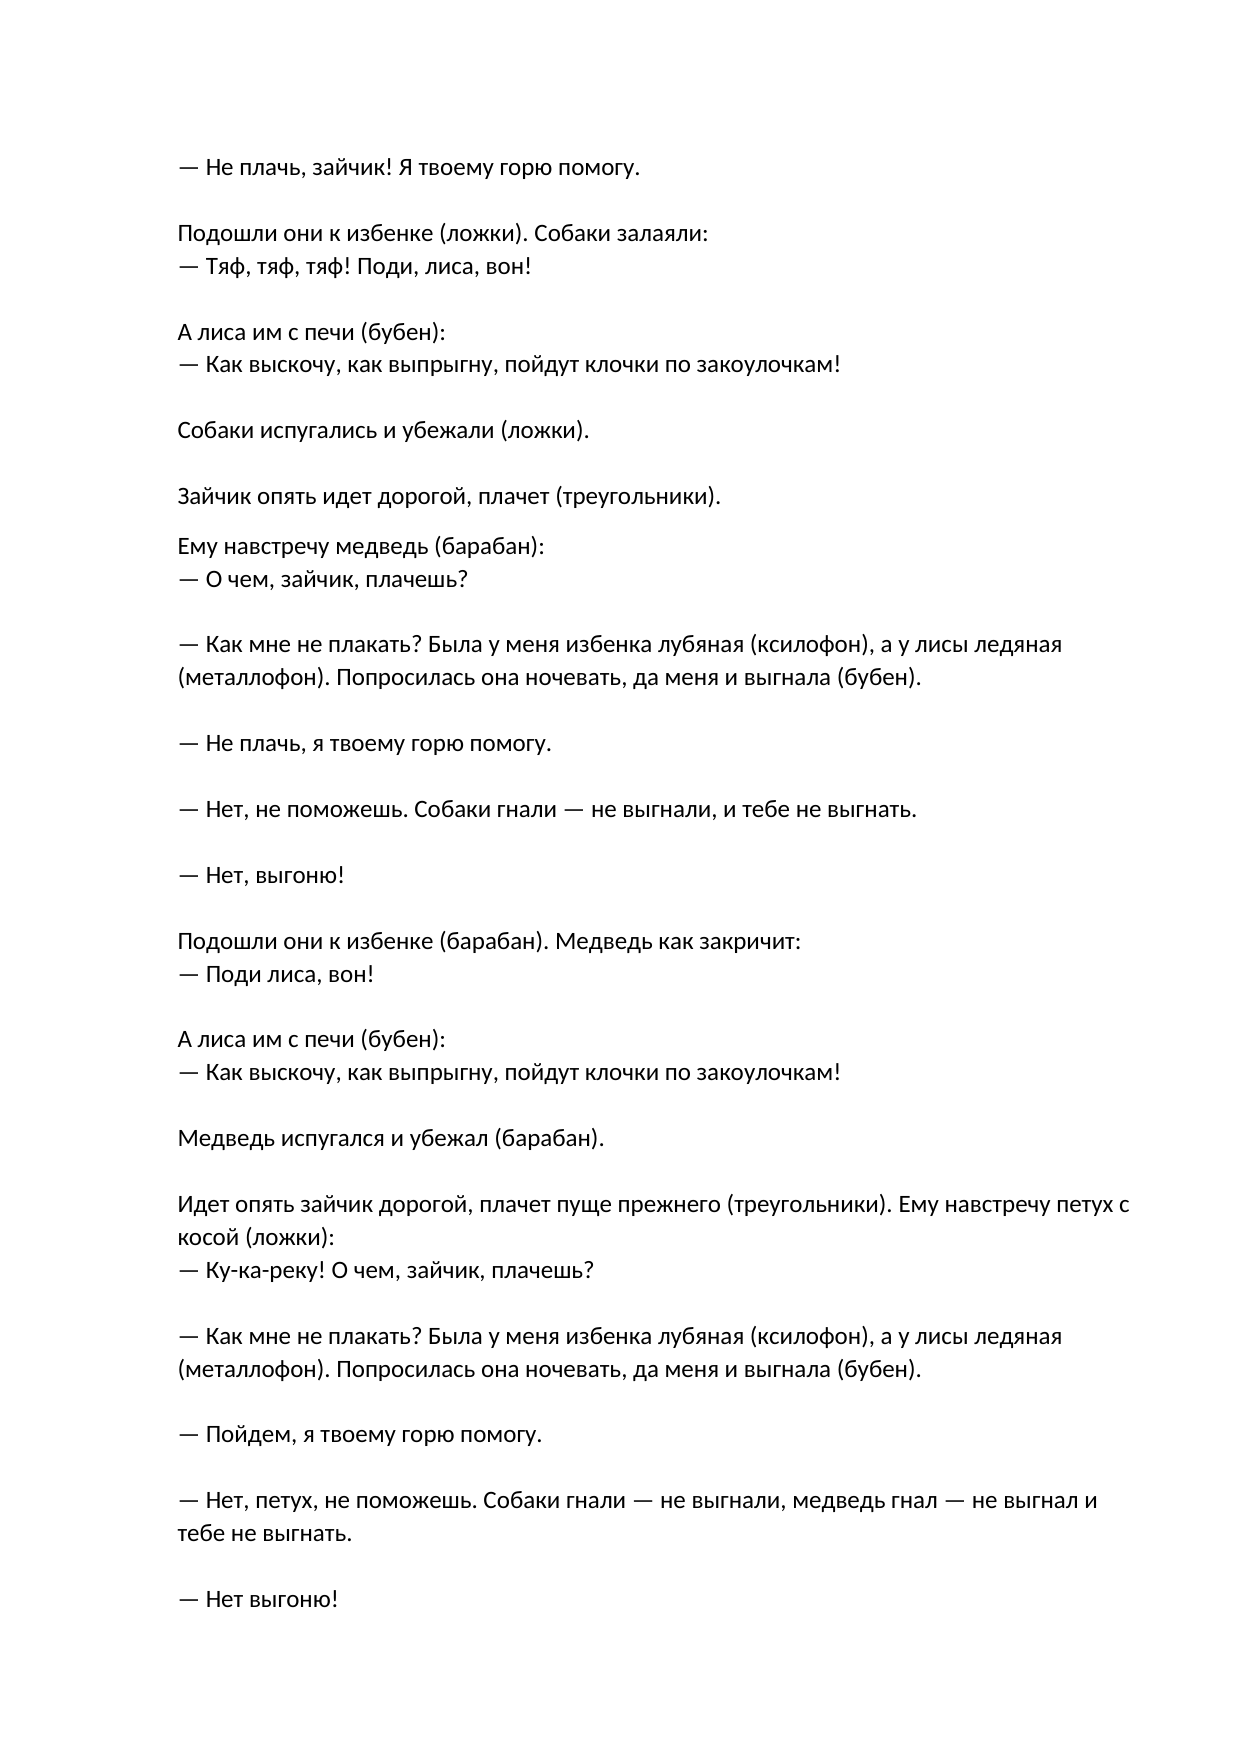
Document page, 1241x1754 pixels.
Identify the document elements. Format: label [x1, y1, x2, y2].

text [177, 530, 1152, 1614]
text [177, 118, 1152, 511]
